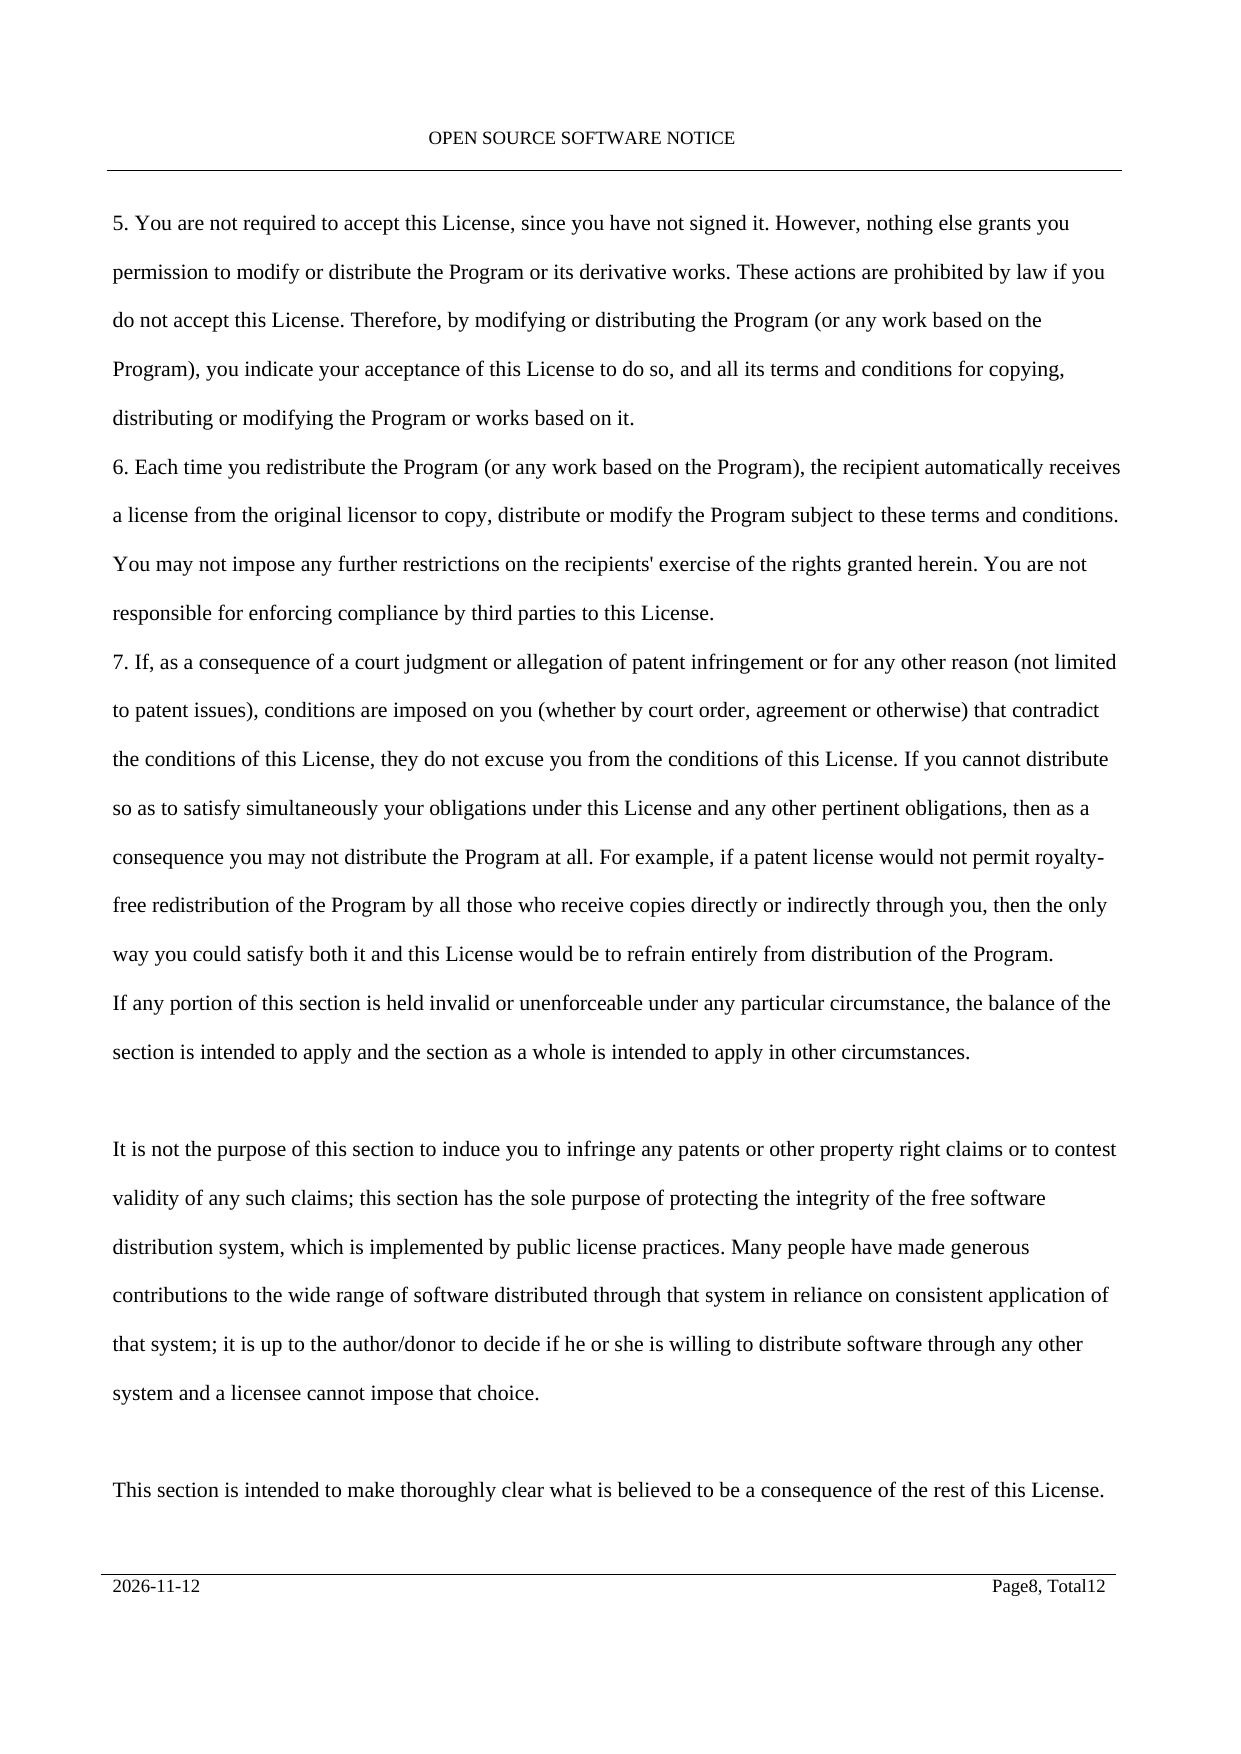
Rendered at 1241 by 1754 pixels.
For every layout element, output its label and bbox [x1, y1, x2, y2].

text [112, 206, 1128, 1506]
